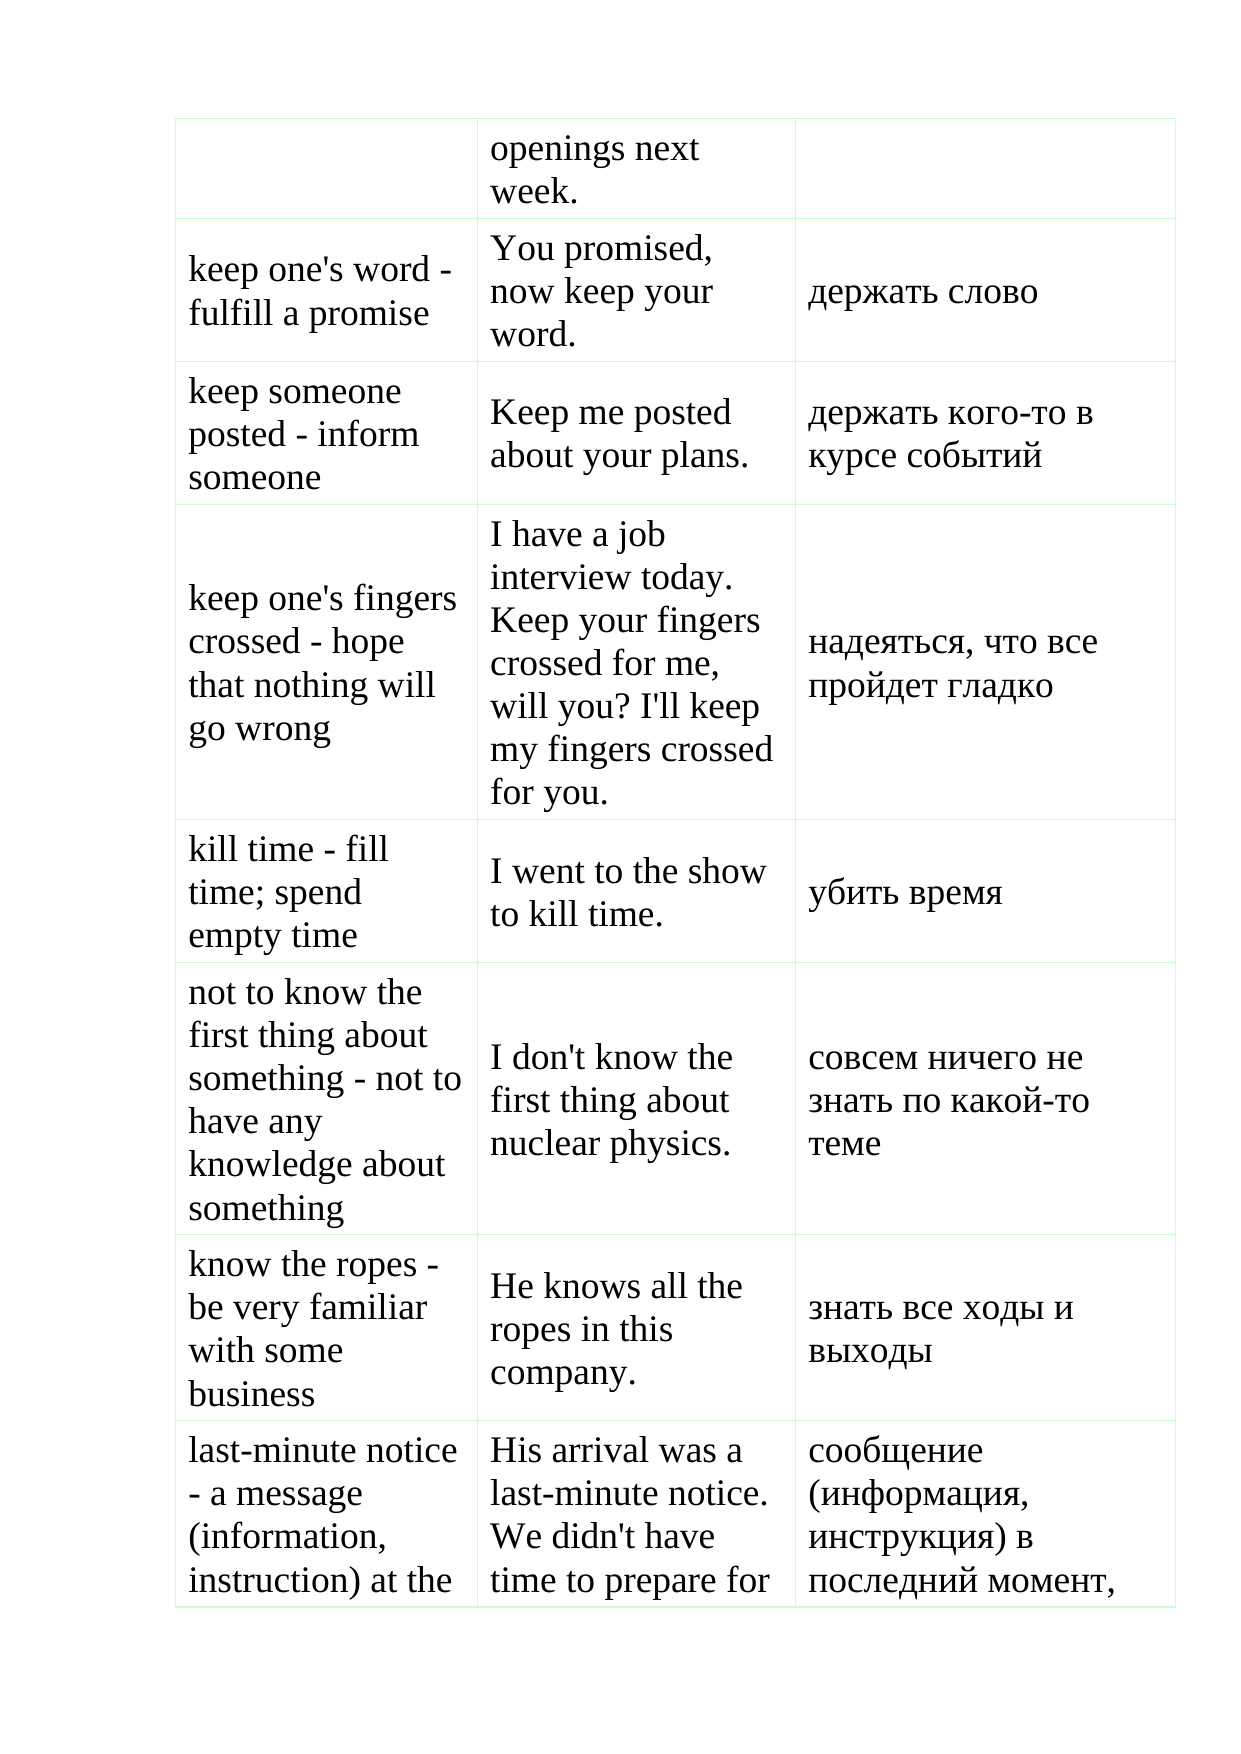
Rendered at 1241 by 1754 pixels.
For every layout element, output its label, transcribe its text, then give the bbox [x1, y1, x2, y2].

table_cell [796, 1421, 1175, 1606]
table_cell I went to the show to kill time. [478, 820, 795, 962]
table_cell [176, 1421, 477, 1606]
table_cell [176, 119, 477, 218]
table_cell keep one's fingers crossed - hope that nothing will go wrong [176, 505, 477, 819]
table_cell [796, 119, 1175, 218]
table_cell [478, 1421, 795, 1606]
table_cell совсем ничего не знать по какой-то теме [796, 963, 1175, 1234]
table_cell kill time - fill time; spend empty time [176, 820, 477, 962]
table_cell He knows all the ropes in this company. [478, 1235, 795, 1420]
table_cell keep one's word - fulfill a promise [176, 219, 477, 361]
table_cell I don't know the first thing about nuclear physics. [478, 963, 795, 1234]
table_cell I have a job interview today. Keep your fingers crossed for me, will you? I'll keep my fingers crossed for you. [478, 505, 795, 819]
table_cell надеяться, что все пройдет гладко [796, 505, 1175, 819]
table_cell You promised, now keep your word. [478, 219, 795, 361]
table_cell keep someone posted - inform someone [176, 362, 477, 504]
table_cell убить время [796, 820, 1175, 962]
table_cell знать все ходы и выходы [796, 1235, 1175, 1420]
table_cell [478, 119, 795, 218]
table_cell know the ropes - be very familiar with some business [176, 1235, 477, 1420]
table_cell Keep me posted about your plans. [478, 362, 795, 504]
table_cell not to know the first thing about something - not to have any knowledge about something [176, 963, 477, 1234]
table_cell держать слово [796, 219, 1175, 361]
table_cell держать кого-то в курсе событий [796, 362, 1175, 504]
